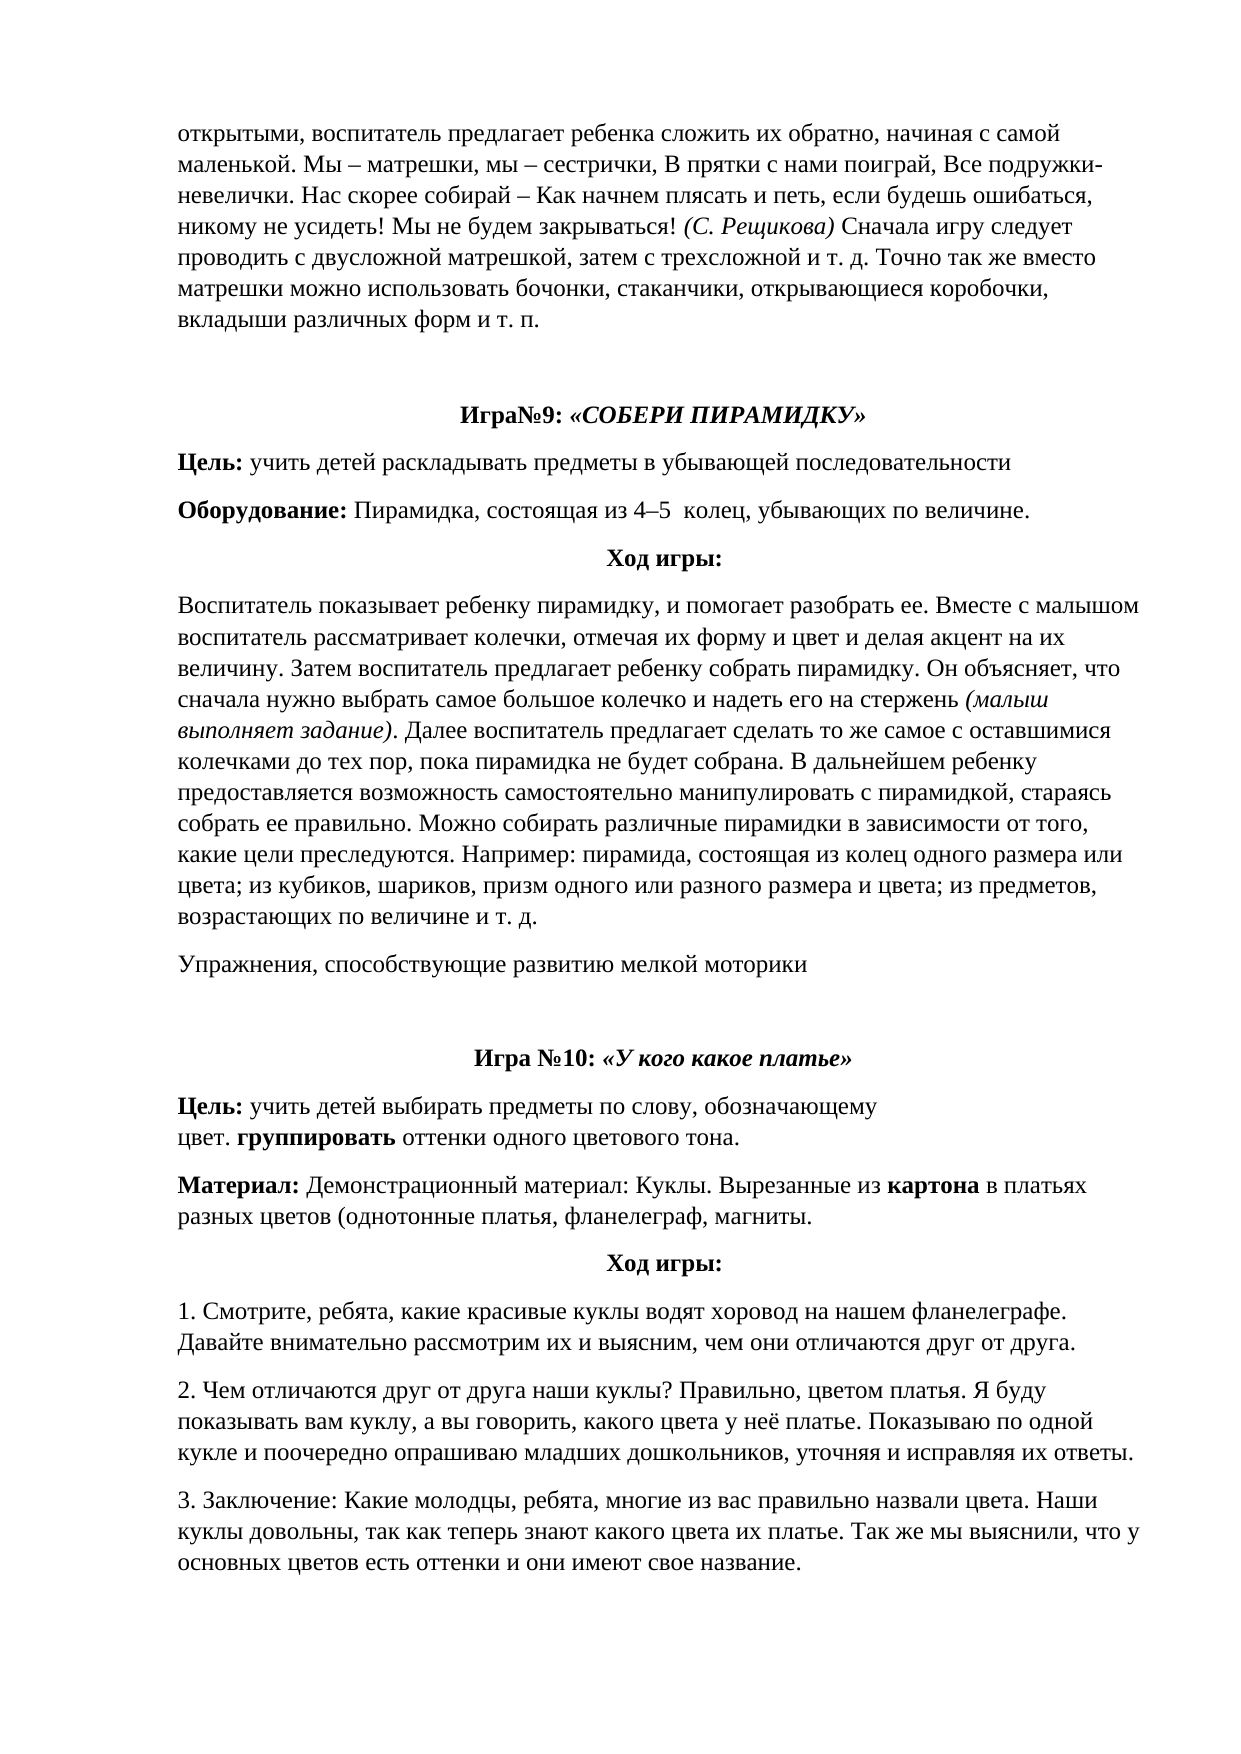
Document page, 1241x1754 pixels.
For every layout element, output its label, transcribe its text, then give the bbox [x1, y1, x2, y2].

text Игра №10: «У кого какое платье» [177, 1043, 1152, 1072]
text Цель: учить детей выбирать предметы по слову, обозначающему цвет. группировать оттенки одного цветового тона. [177, 1091, 1152, 1151]
text Упражнения, способствующие развитию мелкой моторики [177, 949, 1152, 977]
text Цель: учить детей раскладывать предметы в убывающей последовательности [177, 447, 1152, 476]
text Материал: Демонстрационный материал: Куклы. Вырезанные из картона в платьях разных цветов (однотонные платья, фланелеграф, магниты. [177, 1170, 1152, 1229]
text Игра№9: «СОБЕРИ ПИРАМИДКУ» [177, 400, 1152, 428]
text Оборудование: Пирамидка, состоящая из 4–5 колец, убывающих по величине. [177, 495, 1152, 524]
text 3. Заключение: Какие молодцы, ребята, многие из вас правильно назвали цвета. Наши куклы довольны, так как теперь знают какого цвета их платье. Так же мы выяснили, что у основных цветов есть оттенки и они имеют свое название. [177, 1485, 1152, 1576]
text Ход игры: [177, 543, 1152, 572]
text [177, 118, 1152, 333]
text Ход игры: [177, 1248, 1152, 1277]
text 1. Смотрите, ребята, какие красивые куклы водят хоровод на нашем фланелеграфе. Давайте внимательно рассмотрим их и выясним, чем они отличаются друг от друга. [177, 1296, 1152, 1356]
text Воспитатель показывает ребенку пирамидку, и помогает разобрать ее. Вместе с малышом воспитатель рассматривает колечки, отмечая их форму и цвет и делая акцент на их величину. Затем воспитатель предлагает ребенку собрать пирамидку. Он объясняет, что сначала нужно выбрать самое большое колечко и надеть его на стержень (малыш выполняет задание). Далее воспитатель предлагает сделать то же самое с оставшимися колечками до тех пор, пока пирамидка не будет собрана. В дальнейшем ребенку предоставляется возможность самостоятельно манипулировать с пирамидкой, стараясь собрать ее правильно. Можно собирать различные пирамидки в зависимости от того, какие цели преследуются. Например: пирамида, состоящая из колец одного размера или цвета; из кубиков, шариков, призм одного или разного размера и цвета; из предметов, возрастающих по величине и т. д. [177, 591, 1152, 930]
text 2. Чем отличаются друг от друга наши куклы? Правильно, цветом платья. Я буду показывать вам куклу, а вы говорить, какого цвета у неё платье. Показываю по одной кукле и поочередно опрашиваю младших дошкольников, уточняя и исправляя их ответы. [177, 1375, 1152, 1466]
